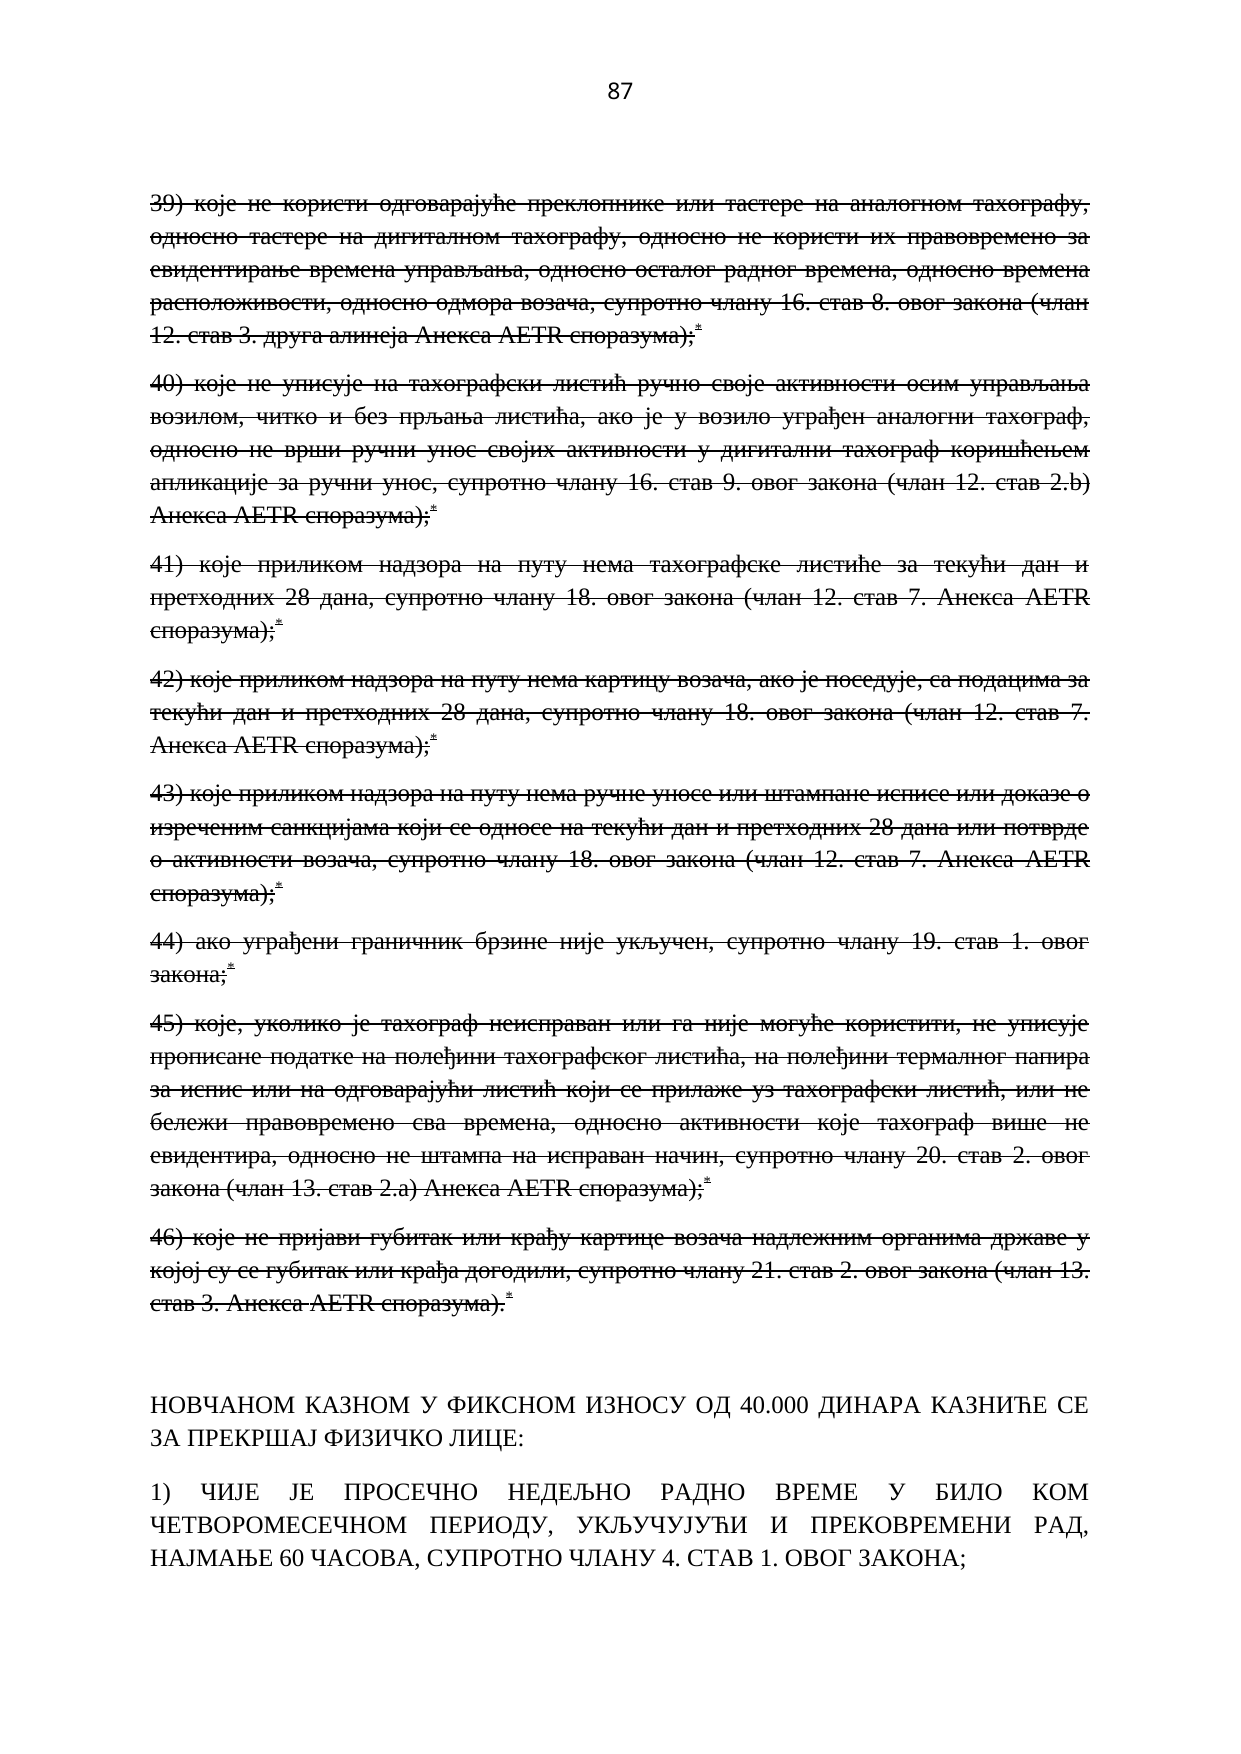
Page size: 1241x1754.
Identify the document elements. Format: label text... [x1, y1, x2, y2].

text 41) које приликом надзора на путу нема тахографске листиће за текући дан и претходних 28 дана, супротно члану 18. овог закона (члан 12. став 7. Анекса AETR споразума);* [150, 549, 1090, 598]
text 45) које, уколико је тахограф неисправан или га није могуће користити, не уписује прописане податке на полеђини тахографског листића, на полеђини термалног папира за испис или на одговарајући листић који се прилаже уз тахографски листић, или не бележи правовремено сва времена, односно активности које тахограф више не евидентира, односно не штампа на исправан начин, супротно члану 20. став 2. овог закона (члан 13. став 2.а) Анекса AETR споразума);* [150, 1157, 1090, 1202]
text 42) које приликом надзора на путу нема картицу возача, ако је поседује, са подацима за текући дан и претходних 28 дана, супротно члану 18. овог закона (члан 12. став 7. Анекса AETR споразума);* [150, 681, 1090, 712]
text 42) које приликом надзора на путу нема картицу возача, ако је поседује, са подацима за текући дан и претходних 28 дана, супротно члану 18. овог закона (члан 12. став 7. Анекса AETR споразума);* [150, 714, 1090, 759]
text 39) које не користи одговарајуће преклопнике или тастере на аналогном тахографу, односно тастере на дигиталном тахографу, односно не користи их правовремено за евидентирање времена управљања, односно осталог радног времена, односно времена расположивости, односно одмора возача, супротно члану 16. став 8. овог закона (члан 12. став 3. друга алинеја Анекса AETR споразума);* [150, 205, 1090, 236]
text 43) које приликом надзора на путу нема ручне уносе или штампане исписе или доказе о изреченим санкцијама који се односе на текући дан и претходних 28 дана или потврде о активности возача, супротно члану 18. овог закона (члан 12. став 7. Анекса AETR споразума);* [150, 862, 1090, 906]
text 1) ЧИЈЕ ЈЕ ПРОСЕЧНО НЕДЕЉНО РАДНО ВРЕМЕ У БИЛО КОМ ЧЕТВОРОМЕСЕЧНОМ ПЕРИОДУ, УКЉУЧУЈУЋИ И ПРЕКОВРЕМЕНИ РАД, НАЈМАЊЕ 60 ЧАСОВА, СУПРОТНО ЧЛАНУ 4. СТАВ 1. ОВОГ ЗАКОНА; [150, 1477, 1090, 1572]
text 44) ако уграђени граничник брзине није укључен, супротно члану 19. став 1. овог закона;* [150, 926, 1090, 988]
text 46) које не пријави губитак или крађу картице возача надлежним органима државе у којој су се губитак или крађа догодили, супротно члану 21. став 2. овог закона (члан 13. став 3. Анекса AETR споразума).* [150, 1222, 1090, 1237]
text 46) које не пријави губитак или крађу картице возача надлежним органима државе у којој су се губитак или крађа догодили, супротно члану 21. став 2. овог закона (члан 13. став 3. Анекса AETR споразума).* [150, 1239, 1090, 1270]
text 43) које приликом надзора на путу нема ручне уносе или штампане исписе или доказе о изреченим санкцијама који се односе на текући дан и претходних 28 дана или потврде о активности возача, супротно члану 18. овог закона (члан 12. став 7. Анекса AETR споразума);* [150, 796, 1090, 860]
text 40) које не уписује на тахографски листић ручно своје активности осим управљања возилом, читко и без прљања листића, ако је у возило уграђен аналогни тахограф, односно не врши ручни унос својих активности у дигитални тахограф коришћењем апликације за ручни унос, супротно члану 16. став 9. овог закона (члан 12. став 2.b) Анекса AETR споразума);* [150, 452, 1090, 483]
text 42) које приликом надзора на путу нема картицу возача, ако је поседује, са подацима за текући дан и претходних 28 дана, супротно члану 18. овог закона (члан 12. став 7. Анекса AETR споразума);* [150, 664, 1090, 679]
text 41) које приликом надзора на путу нема тахографске листиће за текући дан и претходних 28 дана, супротно члану 18. овог закона (члан 12. став 7. Анекса AETR споразума);* [150, 599, 1090, 644]
text 39) које не користи одговарајуће преклопнике или тастере на аналогном тахографу, односно тастере на дигиталном тахографу, односно не користи их правовремено за евидентирање времена управљања, односно осталог радног времена, односно времена расположивости, односно одмора возача, супротно члану 16. став 8. овог закона (члан 12. став 3. друга алинеја Анекса AETR споразума);* [150, 238, 1090, 269]
text НОВЧАНОМ КАЗНОМ У ФИКСНОМ ИЗНОСУ ОД 40.000 ДИНАРА КАЗНИЋЕ СЕ ЗА ПРЕКРШАЈ ФИЗИЧКО ЛИЦЕ: [150, 1390, 1090, 1452]
text 46) које не пријави губитак или крађу картице возача надлежним органима државе у којој су се губитак или крађа догодили, супротно члану 21. став 2. овог закона (члан 13. став 3. Анекса AETR споразума).* [150, 1272, 1090, 1316]
text 39) које не користи одговарајуће преклопнике или тастере на аналогном тахографу, односно тастере на дигиталном тахографу, односно не користи их правовремено за евидентирање времена управљања, односно осталог радног времена, односно времена расположивости, односно одмора возача, супротно члану 16. став 8. овог закона (члан 12. став 3. друга алинеја Анекса AETR споразума);* [150, 271, 1090, 348]
text 40) које не уписује на тахографски листић ручно своје активности осим управљања возилом, читко и без прљања листића, ако је у возило уграђен аналогни тахограф, односно не врши ручни унос својих активности у дигитални тахограф коришћењем апликације за ручни унос, супротно члану 16. став 9. овог закона (члан 12. став 2.b) Анекса AETR споразума);* [150, 484, 1090, 529]
text 40) које не уписује на тахографски листић ручно своје активности осим управљања возилом, читко и без прљања листића, ако је у возило уграђен аналогни тахограф, односно не врши ручни унос својих активности у дигитални тахограф коришћењем апликације за ручни унос, супротно члану 16. став 9. овог закона (члан 12. став 2.b) Анекса AETR споразума);* [150, 386, 1090, 417]
text 45) које, уколико је тахограф неисправан или га није могуће користити, не уписује прописане податке на полеђини тахографског листића, на полеђини термалног папира за испис или на одговарајући листић који се прилаже уз тахографски листић, или не бележи правовремено сва времена, односно активности које тахограф више не евидентира, односно не штампа на исправан начин, супротно члану 20. став 2. овог закона (члан 13. став 2.а) Анекса AETR споразума);* [150, 1008, 1090, 1057]
text 40) које не уписује на тахографски листић ручно своје активности осим управљања возилом, читко и без прљања листића, ако је у возило уграђен аналогни тахограф, односно не врши ручни унос својих активности у дигитални тахограф коришћењем апликације за ручни унос, супротно члану 16. став 9. овог закона (члан 12. став 2.b) Анекса AETR споразума);* [150, 418, 1090, 450]
text 45) које, уколико је тахограф неисправан или га није могуће користити, не уписује прописане податке на полеђини тахографског листића, на полеђини термалног папира за испис или на одговарајући листић који се прилаже уз тахографски листић, или не бележи правовремено сва времена, односно активности које тахограф више не евидентира, односно не штампа на исправан начин, супротно члану 20. став 2. овог закона (члан 13. став 2.а) Анекса AETR споразума);* [150, 1058, 1090, 1089]
text 45) које, уколико је тахограф неисправан или га није могуће користити, не уписује прописане податке на полеђини тахографског листића, на полеђини термалног папира за испис или на одговарајући листић који се прилаже уз тахографски листић, или не бележи правовремено сва времена, односно активности које тахограф више не евидентира, односно не штампа на исправан начин, супротно члану 20. став 2. овог закона (члан 13. став 2.а) Анекса AETR споразума);* [150, 1091, 1090, 1123]
text 45) које, уколико је тахограф неисправан или га није могуће користити, не уписује прописане податке на полеђини тахографског листића, на полеђини термалног папира за испис или на одговарајући листић који се прилаже уз тахографски листић, или не бележи правовремено сва времена, односно активности које тахограф више не евидентира, односно не штампа на исправан начин, супротно члану 20. став 2. овог закона (члан 13. став 2.а) Анекса AETR споразума);* [150, 1124, 1090, 1156]
